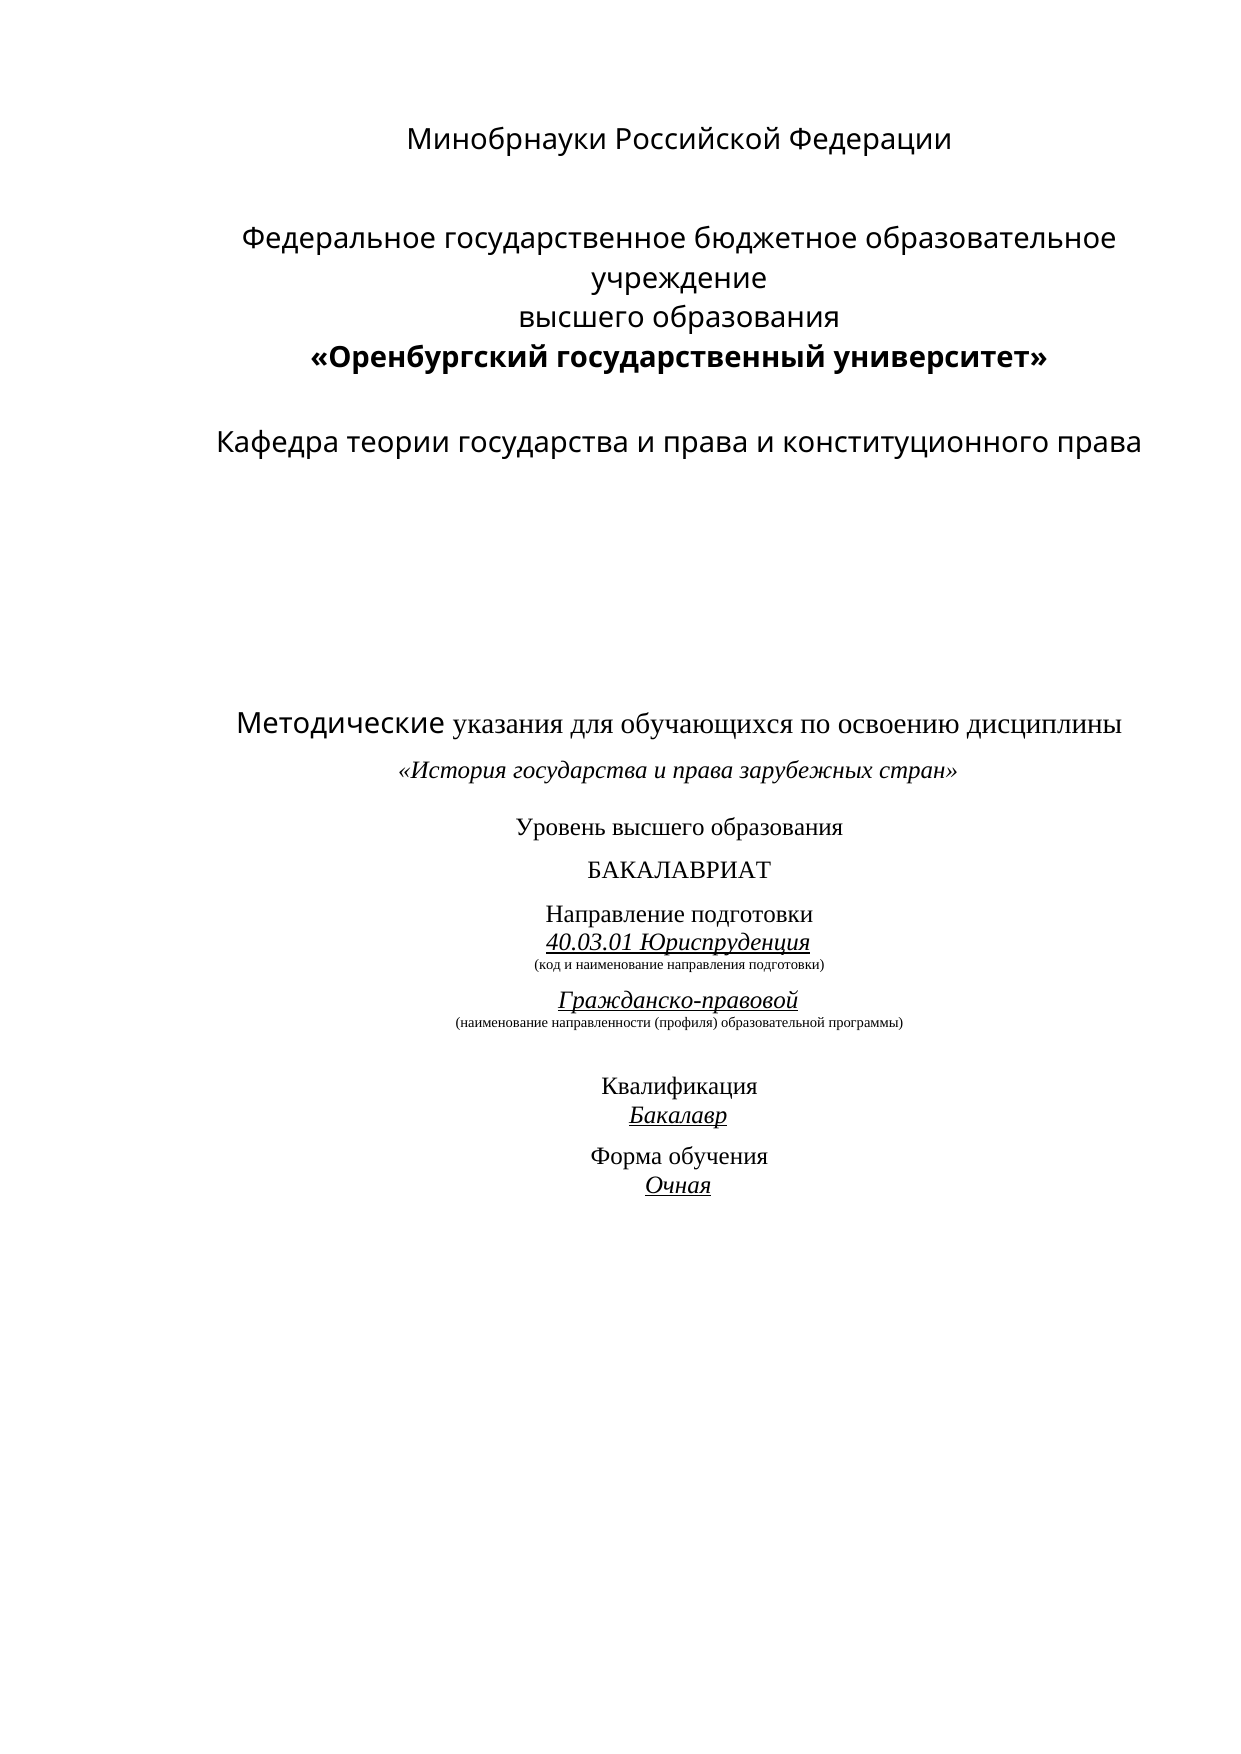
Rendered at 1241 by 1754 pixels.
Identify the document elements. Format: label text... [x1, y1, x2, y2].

text Федеральное государственное бюджетное образовательное учреждение [177, 217, 1181, 297]
text Очная [177, 1170, 1181, 1199]
text Направление подготовки [177, 899, 1181, 927]
text Кафедра теории государства и права и конституционного права [177, 421, 1181, 461]
text Форма обучения [177, 1141, 1181, 1170]
text Методические указания для обучающихся по освоению дисциплины [177, 703, 1181, 742]
text высшего образования [177, 297, 1181, 336]
text «История государства и права зарубежных стран» [177, 755, 1181, 784]
text (код и наименование направления подготовки) [177, 956, 1181, 985]
text Минобрнауки Российской Федерации [177, 118, 1181, 158]
text Квалификация [177, 1071, 1181, 1100]
text Гражданско-правовой [177, 985, 1181, 1014]
text 40.03.01 Юриспруденция [177, 927, 1181, 956]
text (наименование направленности (профиля) образовательной программы) [177, 1014, 1181, 1042]
text Бакалавр [177, 1100, 1181, 1129]
text Уровень высшего образования [177, 812, 1181, 841]
text «Оренбургский государственный университет» [177, 336, 1181, 376]
text БАКАЛАВРИАТ [177, 856, 1181, 884]
